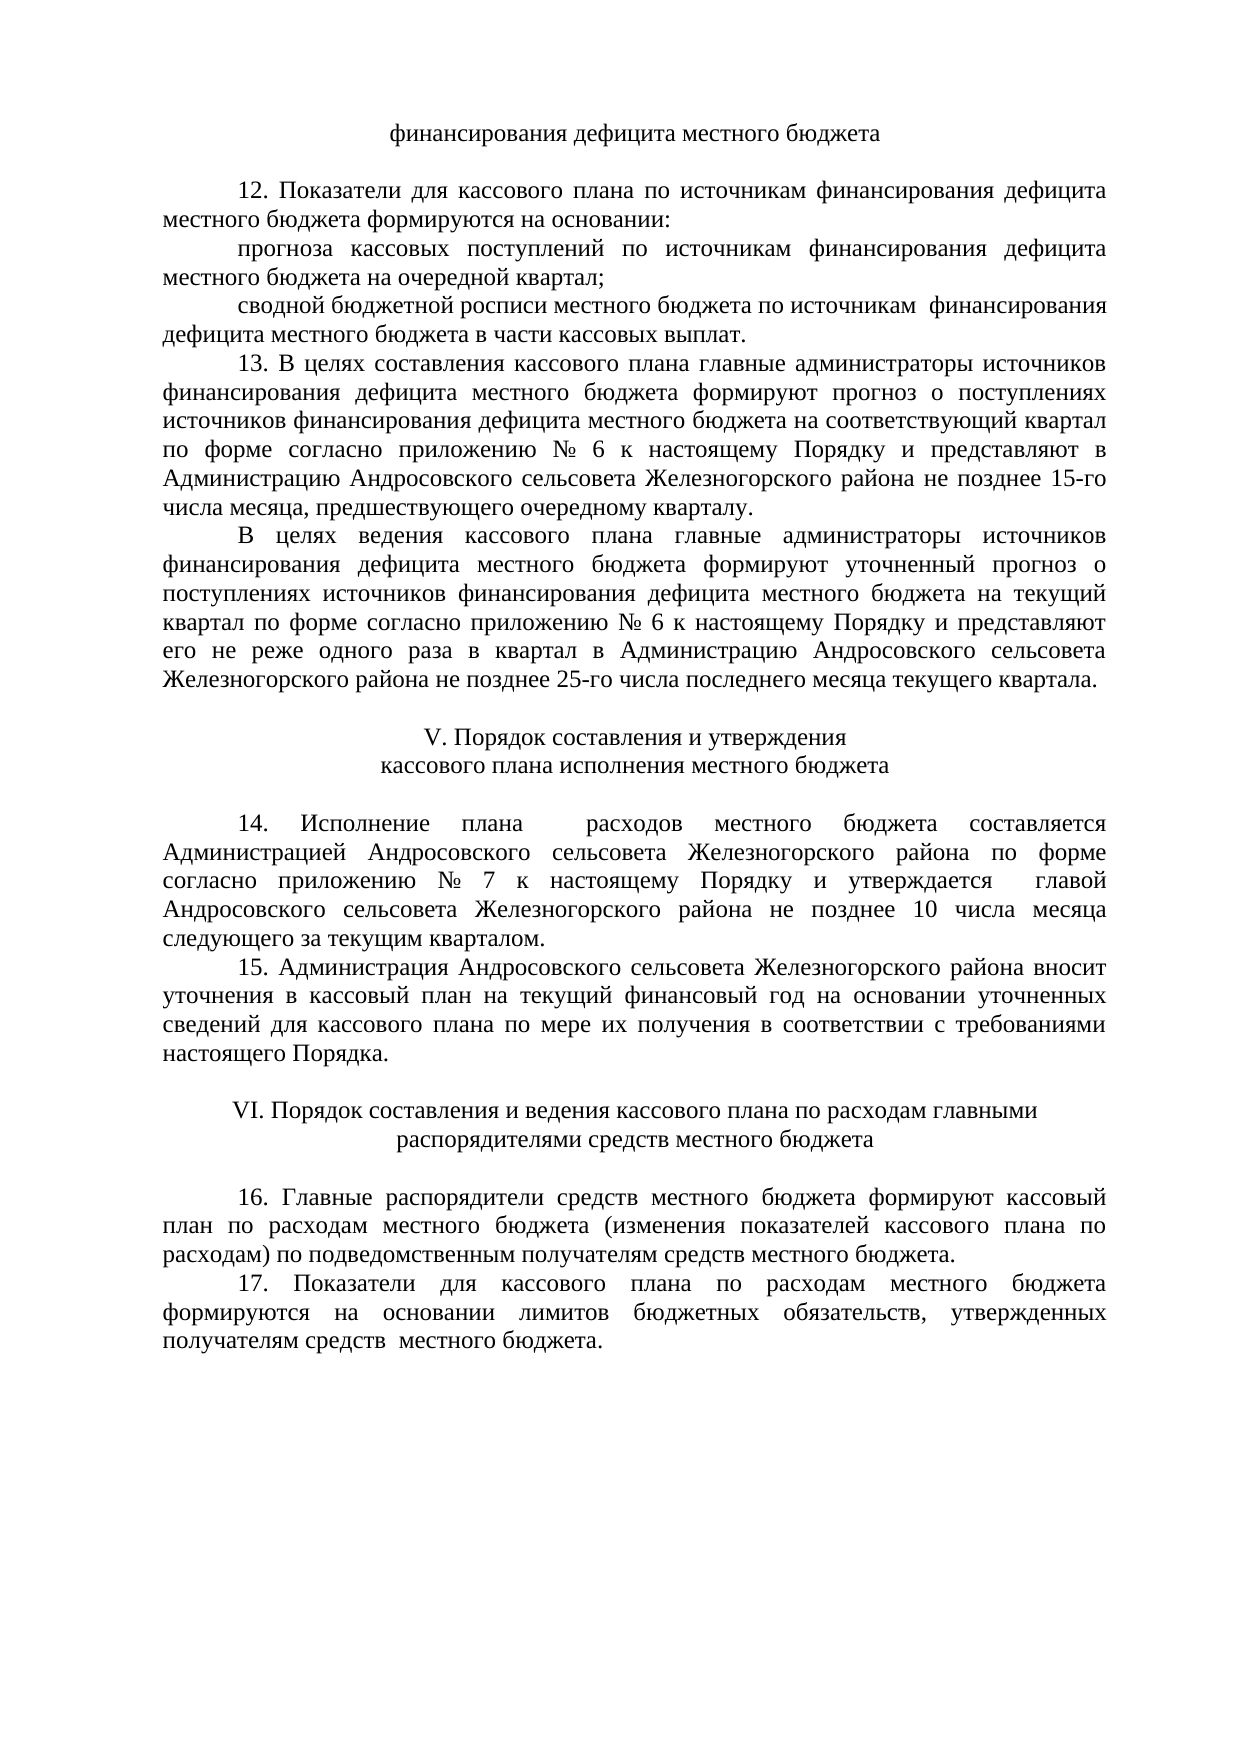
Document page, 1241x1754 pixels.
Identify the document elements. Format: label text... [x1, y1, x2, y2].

text V. Порядок составления и утверждения [162, 722, 1107, 751]
text VI. Порядок составления и ведения кассового плана по расходам главными распорядителями средств местного бюджета [162, 1096, 1107, 1153]
text сводной бюджетной росписи местного бюджета по источникам финансирования дефицита местного бюджета в части кассовых выплат. [162, 291, 1107, 348]
text 14. Исполнение плана расходов местного бюджета составляется Администрацией Андросовского сельсовета Железногорского района по форме согласно приложению № 7 к настоящему Порядку и утверждается главой Андросовского сельсовета Железногорского района не позднее 10 числа месяца следующего за текущим кварталом. [162, 808, 1107, 952]
text 17. Показатели для кассового плана по расходам местного бюджета формируются на основании лимитов бюджетных обязательств, утвержденных получателям средств местного бюджета. [162, 1268, 1107, 1354]
text финансирования дефицита местного бюджета [162, 118, 1107, 147]
text 12. Показатели для кассового плана по источникам финансирования дефицита местного бюджета формируются на основании: [162, 176, 1107, 233]
text кассового плана исполнения местного бюджета [162, 751, 1107, 779]
subtitle 13. В целях составления кассового плана главные администраторы источников финансирования дефицита местного бюджета формируют прогноз о поступлениях источников финансирования дефицита местного бюджета на соответствующий квартал по форме согласно приложению № 6 к настоящему Порядку и представляют в Администрацию Андросовского сельсовета Железногорского района не позднее 15-го числа месяца, предшествующего очередному кварталу. [162, 348, 1107, 521]
text 16. Главные распорядители средств местного бюджета формируют кассовый план по расходам местного бюджета (изменения показателей кассового плана по расходам) по подведомственным получателям средств местного бюджета. [162, 1182, 1107, 1268]
text В целях ведения кассового плана главные администраторы источников финансирования дефицита местного бюджета формируют уточненный прогноз о поступлениях источников финансирования дефицита местного бюджета на текущий квартал по форме согласно приложению № 6 к настоящему Порядку и представляют его не реже одного раза в квартал в Администрацию Андросовского сельсовета Железногорского района не позднее 25-го числа последнего месяца текущего квартала. [162, 521, 1107, 693]
text 15. Администрация Андросовского сельсовета Железногорского района вносит уточнения в кассовый план на текущий финансовый год на основании уточненных сведений для кассового плана по мере их получения в соответствии с требованиями настоящего Порядка. [162, 952, 1107, 1067]
text прогноза кассовых поступлений по источникам финансирования дефицита местного бюджета на очередной квартал; [162, 233, 1107, 291]
